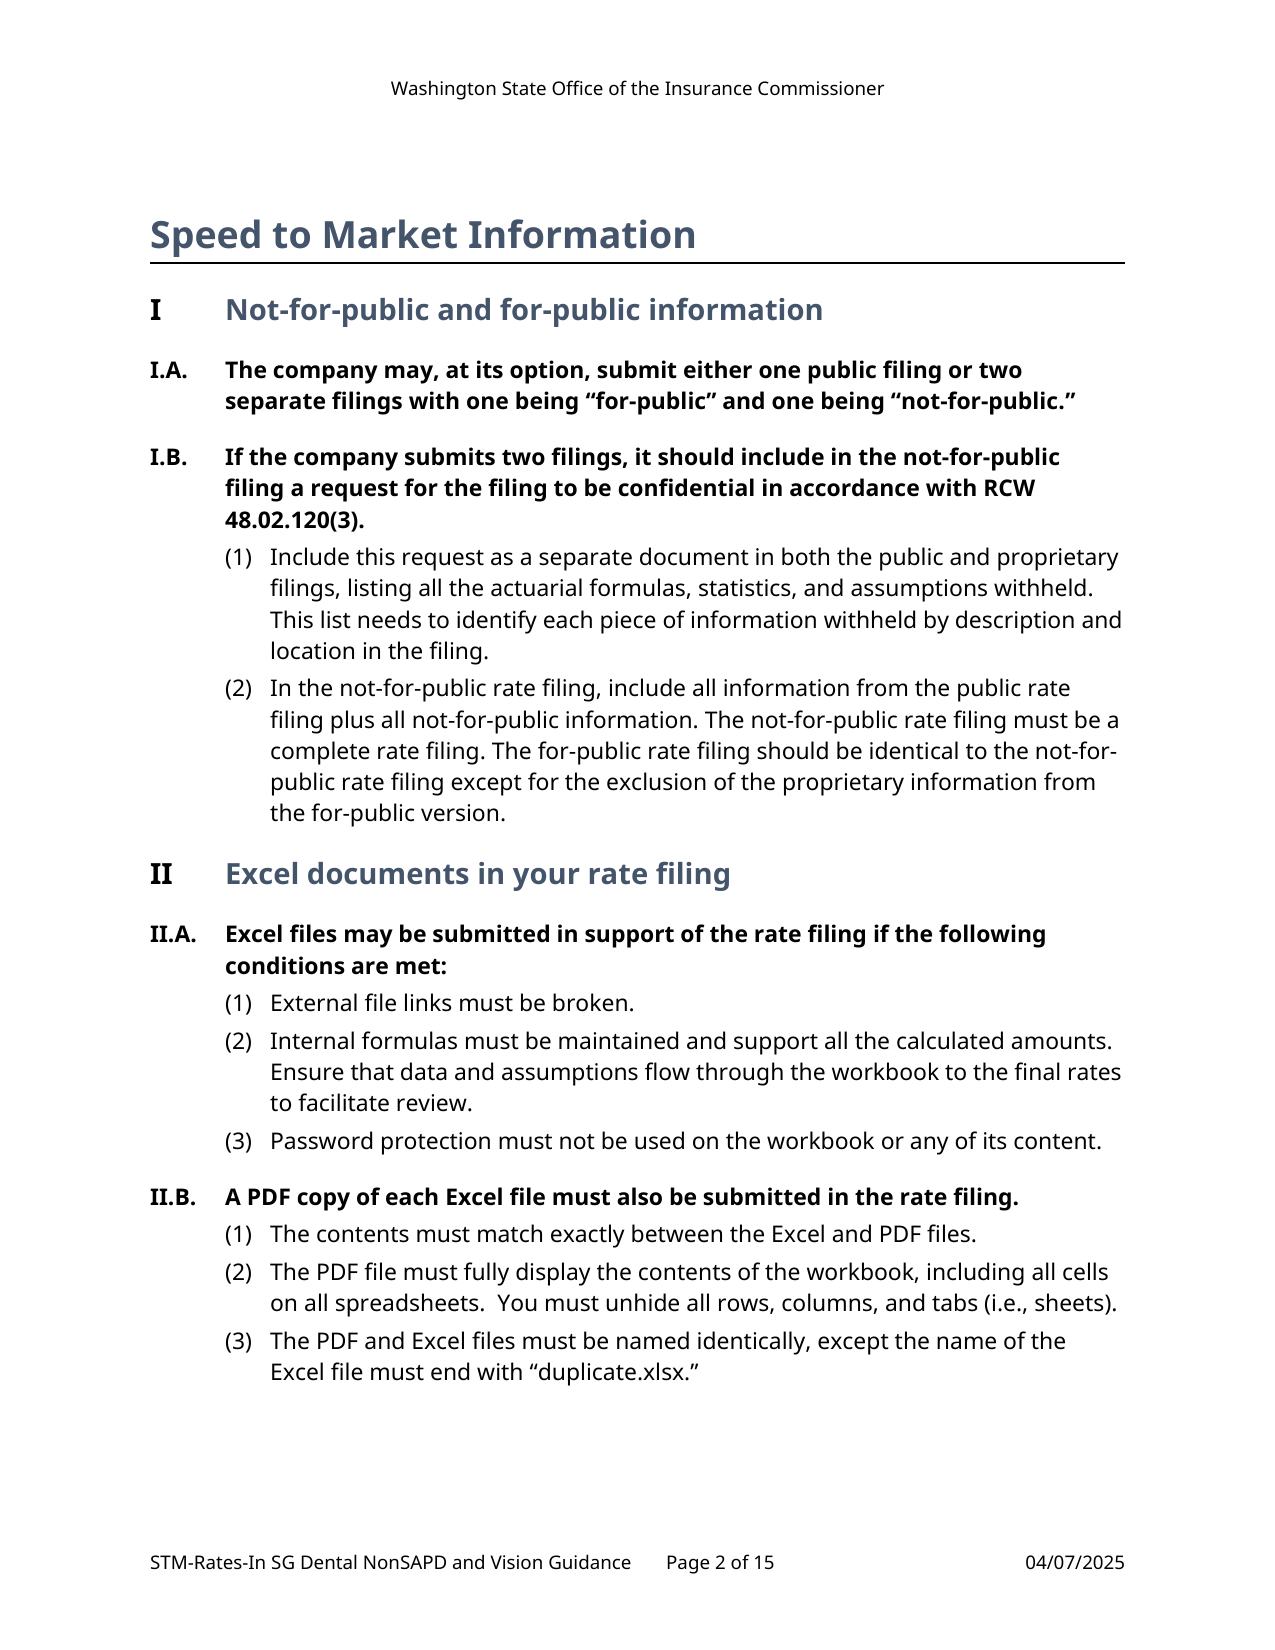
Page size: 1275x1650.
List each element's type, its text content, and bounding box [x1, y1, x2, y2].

subtitle Password protection must not be used on the workbook or any of its content. [225, 1124, 1125, 1156]
subtitle A PDF copy of each Excel file must also be submitted in the rate filing. [150, 1181, 1125, 1212]
subtitle Excel documents in your rate filing [150, 854, 1125, 893]
subtitle Speed to Market Information [150, 209, 1125, 262]
subtitle Internal formulas must be maintained and support all the calculated amounts. Ensure that data and assumptions flow through the workbook to the final rates to facilitate review. [225, 1024, 1125, 1118]
subtitle Include this request as a separate document in both the public and proprietary filings, listing all the actuarial formulas, statistics, and assumptions withheld. This list needs to identify each piece of information withheld by description and location in the filing. [225, 541, 1125, 666]
subtitle The PDF and Excel files must be named identically, except the name of the Excel file must end with “duplicate.xlsx.” [225, 1324, 1125, 1387]
subtitle The contents must match exactly between the Excel and PDF files. [225, 1218, 1125, 1249]
subtitle If the company submits two filings, it should include in the not-for-public filing a request for the filing to be confidential in accordance with RCW 48.02.120(3). [150, 441, 1125, 535]
subtitle In the not-for-public rate filing, include all information from the public rate filing plus all not-for-public information. The not-for-public rate filing must be a complete rate filing. The for-public rate filing should be identical to the not-for-public rate filing except for the exclusion of the proprietary information from the for-public version. [225, 672, 1125, 829]
subtitle Excel files may be submitted in support of the rate filing if the following conditions are met: [150, 918, 1125, 981]
subtitle External file links must be broken. [225, 987, 1125, 1018]
subtitle The company may, at its option, submit either one public filing or two separate filings with one being “for-public” and one being “not-for-public.” [150, 354, 1125, 416]
subtitle Not-for-public and for-public information [150, 289, 1125, 329]
subtitle The PDF file must fully display the contents of the workbook, including all cells on all spreadsheets. You must unhide all rows, columns, and tabs (i.e., sheets). [225, 1256, 1125, 1318]
